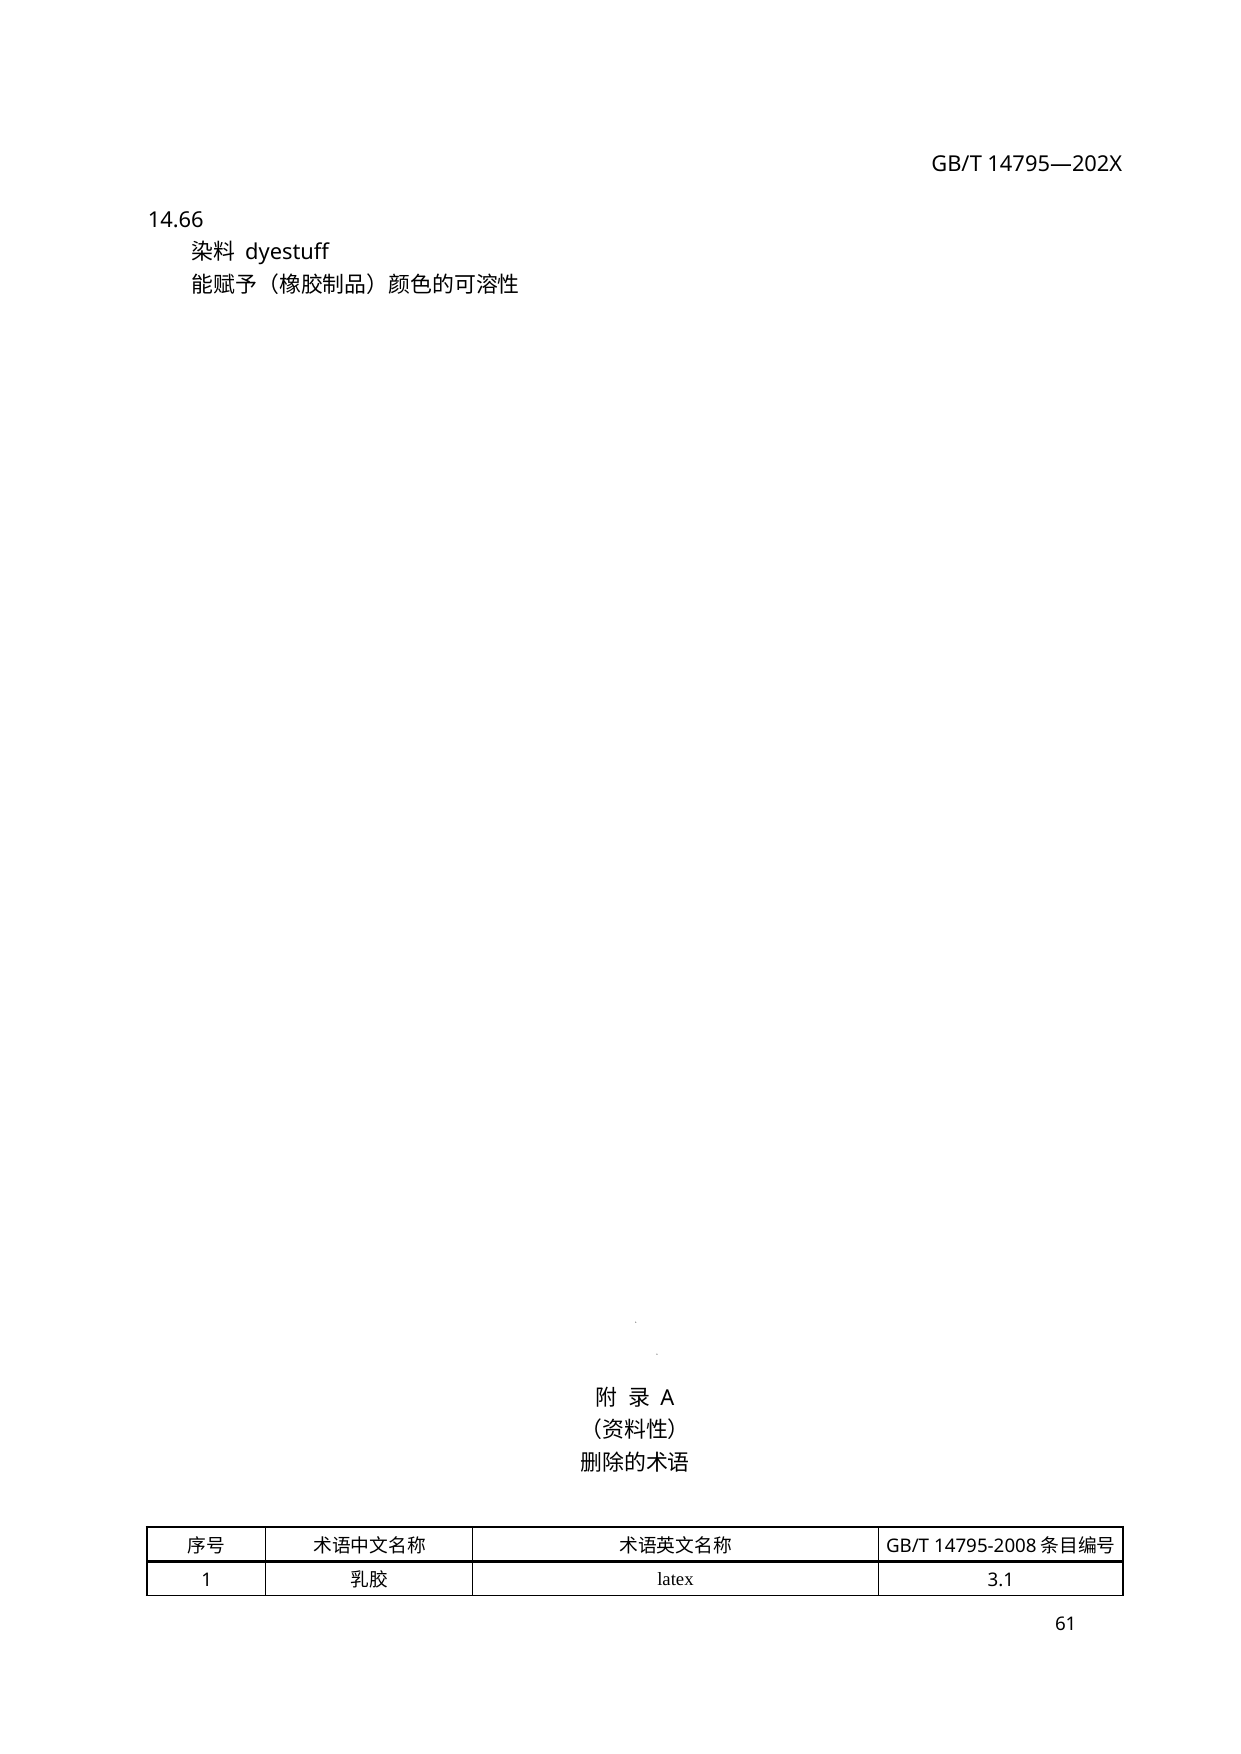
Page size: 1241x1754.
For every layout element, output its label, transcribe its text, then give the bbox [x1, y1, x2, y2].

table_cell 乳胶 [266, 1563, 472, 1595]
text 染料 dyestuff [148, 201, 1122, 266]
text （资料性） 删除的术语 [148, 1379, 1122, 1477]
table_header 序号 [148, 1528, 265, 1560]
table_header 术语英文名称 [473, 1528, 878, 1560]
table_header GB/T 14795-2008条目编号 [879, 1528, 1122, 1560]
text 能赋予（橡胶制品）颜色的可溶性 [148, 266, 1122, 299]
table_cell 1 [148, 1563, 265, 1595]
table_cell 3.1 [879, 1563, 1122, 1595]
table_header 术语中文名称 [266, 1528, 472, 1560]
table_cell latex [473, 1563, 878, 1595]
